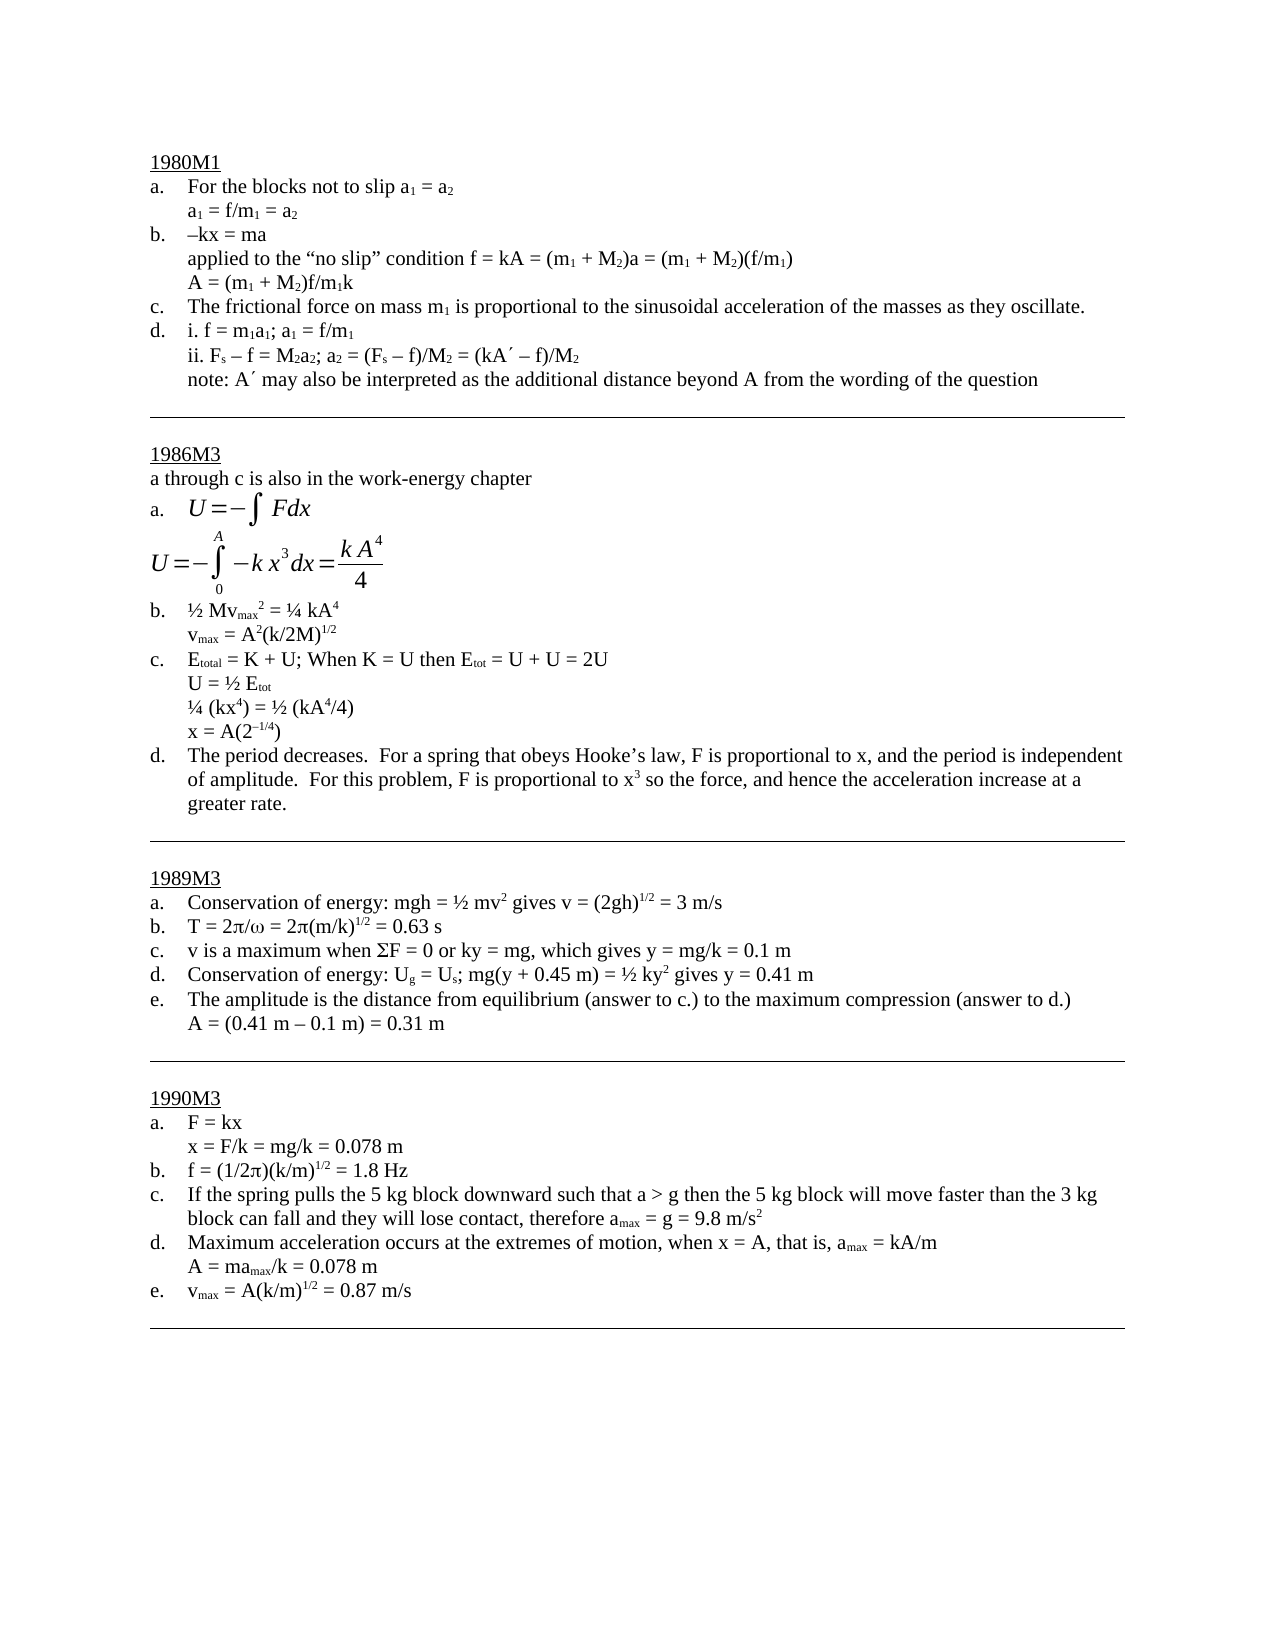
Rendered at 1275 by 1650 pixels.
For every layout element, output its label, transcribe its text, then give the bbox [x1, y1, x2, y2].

text x = A(2–1/4) [150, 719, 1125, 743]
text d. i. f = m1a1; a1 = f/m1 [150, 318, 1125, 342]
text a. Conservation of energy: mgh = ½ mv2 gives v = (2gh)1/2 = 3 m/s [150, 890, 1125, 914]
text 1990M3 [150, 1086, 1125, 1110]
text b. –kx = ma applied to the “no slip” condition f = kA = (m1 + M2)a = (m1 + M2)(f/m1) A = (m1 + M2)f/m1k [150, 222, 1125, 294]
text b. f = (1/2)(k/m)1/2 = 1.8 Hz [150, 1158, 1125, 1182]
text b. T = 2/ = 2(m/k)1/2 = 0.63 s [150, 914, 1125, 938]
text a. [150, 490, 1125, 528]
text a. For the blocks not to slip a1 = a2 [150, 174, 1125, 198]
text d. Maximum acceleration occurs at the extremes of motion, when x = A, that is, amax = kA/m A = mamax/k = 0.078 m [150, 1230, 1125, 1278]
text c. Etotal = K + U; When K = U then Etot = U + U = 2U U = ½ Etot ¼ (kx4) = ½ (kA4/4) [150, 646, 1125, 719]
text 1989M3 [150, 866, 1125, 890]
text e. The amplitude is the distance from equilibrium (answer to c.) to the maximum compression (answer to d.) A = (0.41 m – 0.1 m) = 0.31 m [150, 986, 1125, 1034]
text vmax = A2(k/2M)1/2 [150, 622, 1125, 646]
text a through c is also in the work-energy chapter [150, 466, 1125, 490]
text 1986M3 [150, 442, 1125, 466]
text ii. Fs – f = M2a2; a2 = (Fs – f)/M2 = (kA – f)/M2 note: A may also be interpreted as the additional distance beyond A from the wording of the question [150, 342, 1125, 391]
text a1 = f/m1 = a2 [150, 198, 1125, 222]
text 1980M1 [150, 150, 1125, 174]
text c. If the spring pulls the 5 kg block downward such that a > g then the 5 kg block will move faster than the 3 kg block can fall and they will lose contact, therefore amax = g = 9.8 m/s2 [150, 1182, 1125, 1230]
text d. The period decreases. For a spring that obeys Hooke’s law, F is proportional to x, and the period is independent of amplitude. For this problem, F is proportional to x3 so the force, and hence the acceleration increase at a greater rate. [150, 743, 1125, 815]
text a. F = kx x = F/k = mg/k = 0.078 m [150, 1110, 1125, 1158]
text c. v is a maximum when F = 0 or ky = mg, which gives y = mg/k = 0.1 m [150, 938, 1125, 962]
text d. Conservation of energy: Ug = Us; mg(y + 0.45 m) = ½ ky2 gives y = 0.41 m [150, 962, 1125, 986]
text c. The frictional force on mass m1 is proportional to the sinusoidal acceleration of the masses as they oscillate. [150, 294, 1125, 318]
text b. ½ Mvmax2 = ¼ kA4 [150, 598, 1125, 622]
text e. vmax = A(k/m)1/2 = 0.87 m/s [150, 1278, 1125, 1302]
